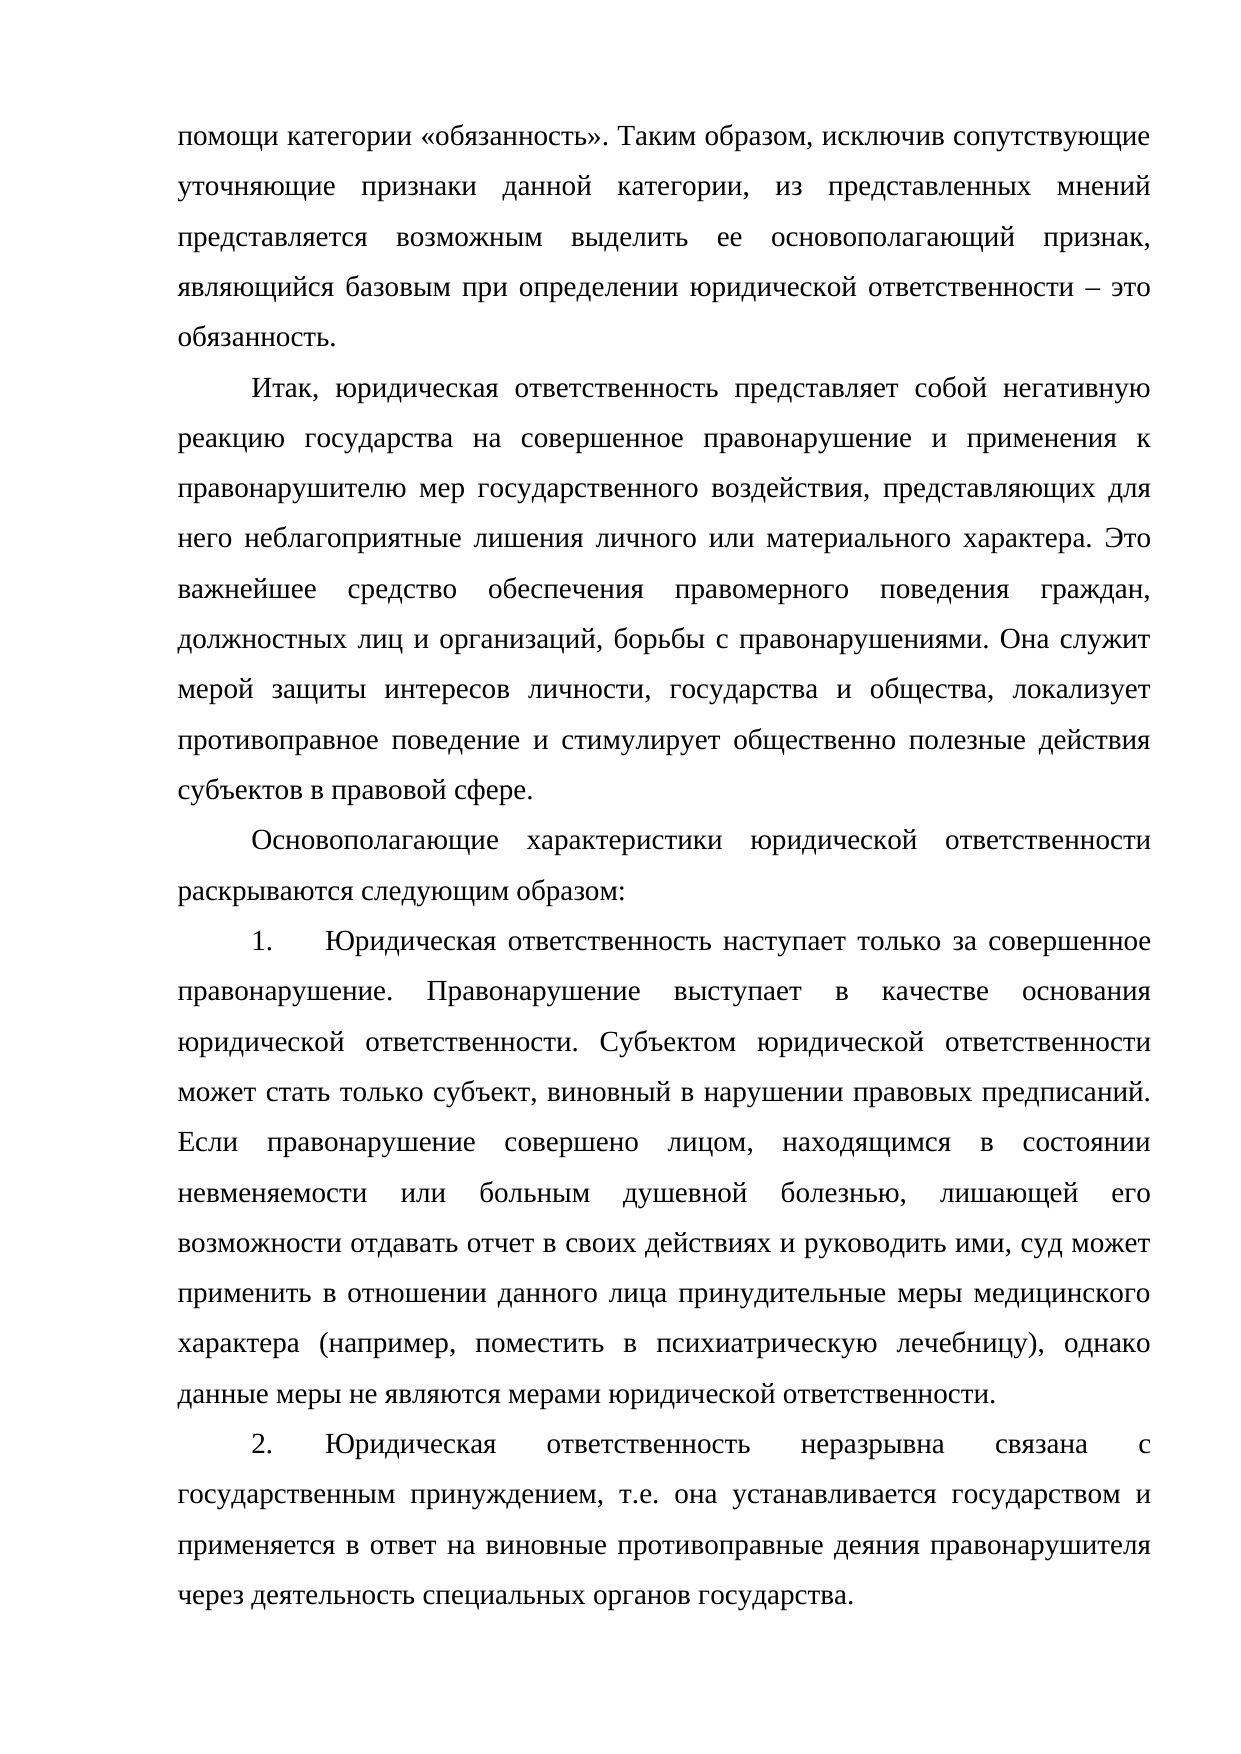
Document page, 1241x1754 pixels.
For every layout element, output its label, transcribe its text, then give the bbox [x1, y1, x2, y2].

list Юридическая ответственность неразрывна связана с государственным принуждением, т.е. она устанавливается государством и применяется в ответ на виновные противоправные деяния правонарушителя через деятельность специальных органов государства. [177, 1426, 1152, 1611]
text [177, 118, 1152, 353]
text Итак, юридическая ответственность представляет собой негативную реакцию государства на совершенное правонарушение и применения к правонарушителю мер государственного воздействия, представляющих для него неблагоприятные лишения личного или материального характера. Это важнейшее средство обеспечения правомерного поведения граждан, должностных лиц и организаций, борьбы с правонарушениями. Она служит мерой защиты интересов личности, государства и общества, локализует противоправное поведение и стимулирует общественно полезные действия субъектов в правовой сфере. [177, 370, 1152, 806]
text Основополагающие характеристики юридической ответственности раскрываются следующим образом: [177, 822, 1152, 906]
list Юридическая ответственность наступает только за совершенное правонарушение. Правонарушение выступает в качестве основания юридической ответственности. Субъектом юридической ответственности может стать только субъект, виновный в нарушении правовых предписаний. Если правонарушение совершено лицом, находящимся в состоянии невменяемости или больным душевной болезнью, лишающей его возможности отдавать отчет в своих действиях и руководить ими, суд может применить в отношении данного лица принудительные меры медицинского характера (например, поместить в психиатрическую лечебницу), однако данные меры не являются мерами юридической ответственности. [177, 923, 1152, 1409]
